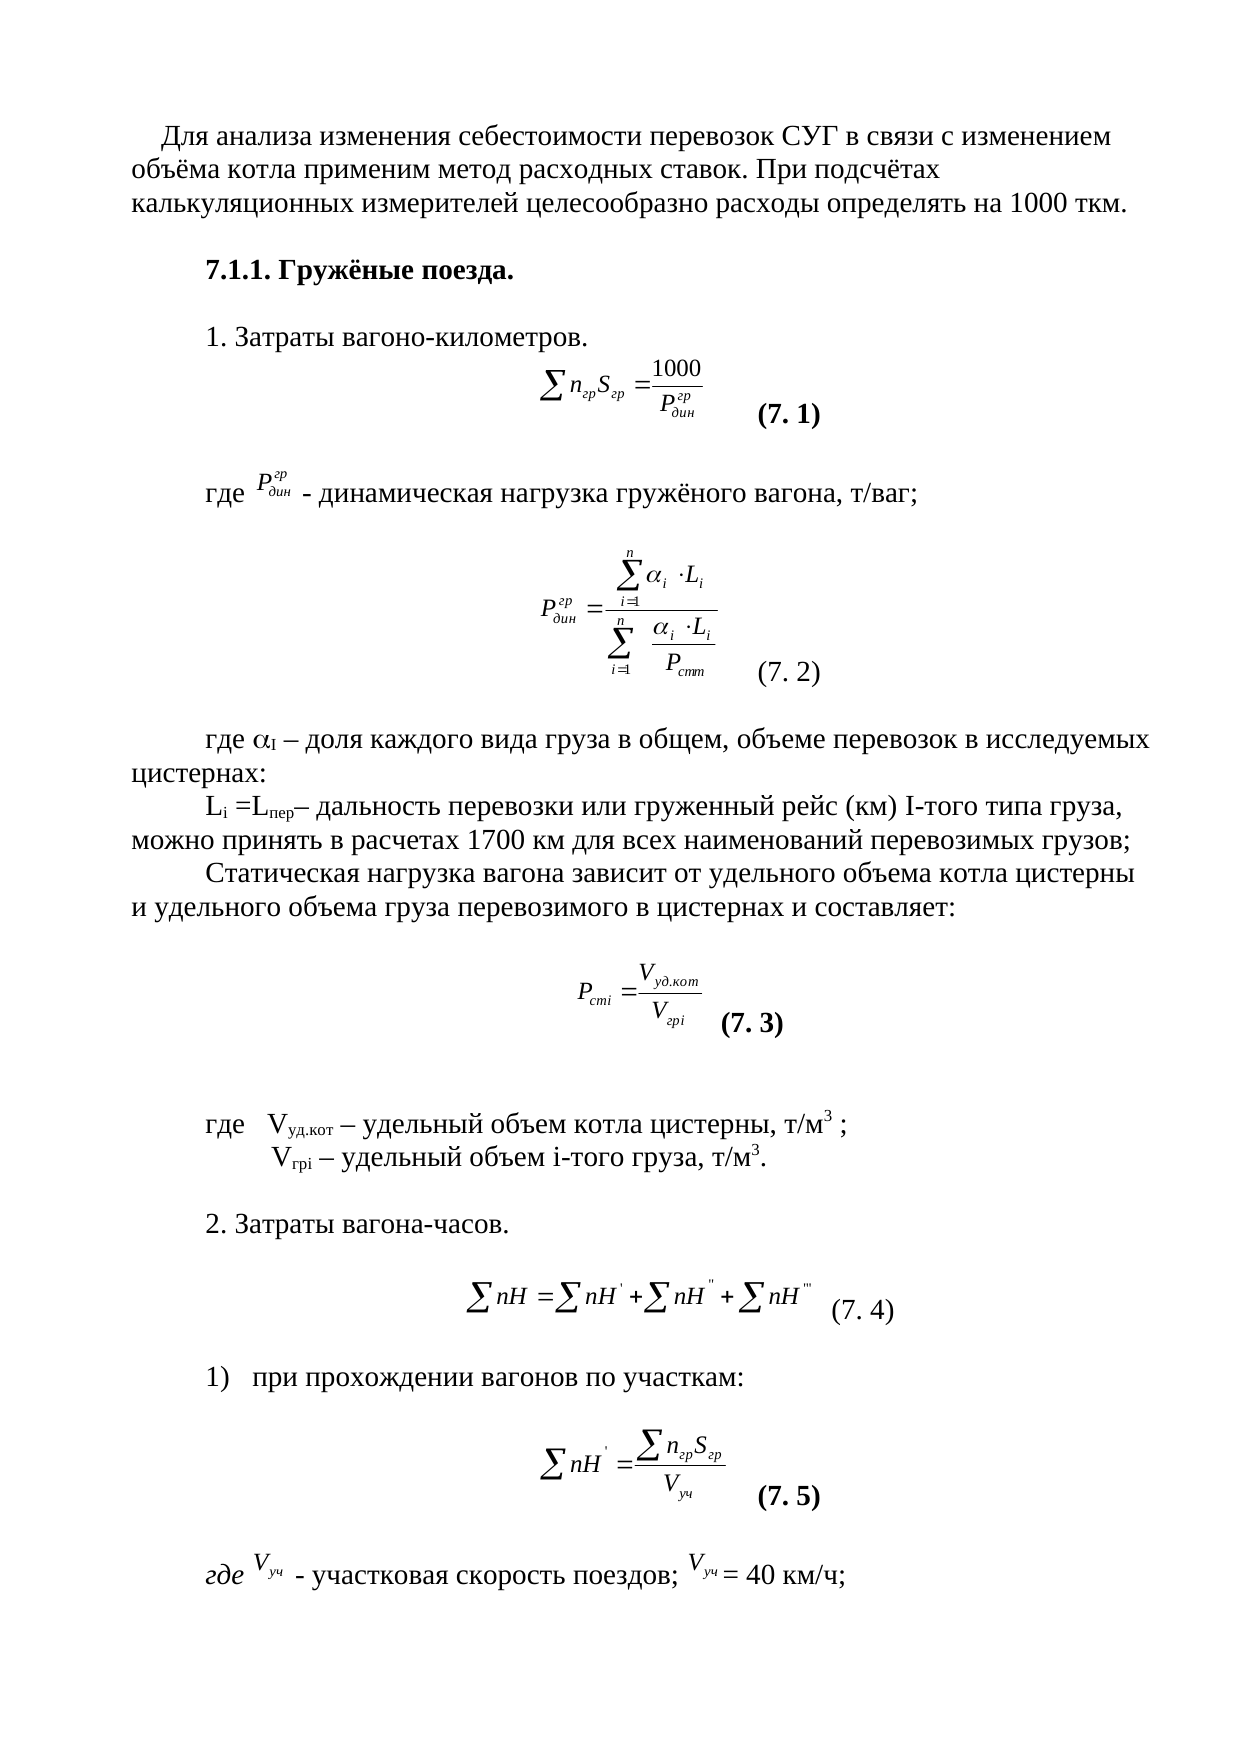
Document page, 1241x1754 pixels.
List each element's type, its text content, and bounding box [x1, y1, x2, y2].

text 1. Затраты вагоно-километров. [131, 319, 1152, 353]
text 7.1.1. Гружёные поезда. [131, 252, 1152, 286]
text (7. 3) [131, 956, 1152, 1039]
text где I – доля каждого вида груза в общем, объеме перевозок в исследуемых цистернах: [131, 721, 1152, 788]
text (7. 4) [131, 1274, 1152, 1325]
text где - динамическая нагрузка гружёного вагона, т/ваг; [131, 463, 1152, 508]
text (7. 1) [131, 353, 1152, 429]
text где Vуд.кот – удельный объем котла цистерны, т/м3 ; [131, 1106, 1152, 1139]
text (7. 2) [131, 542, 1152, 687]
text Для анализа изменения себестоимости перевозок СУГ в связи с изменением объёма котла применим метод расходных ставок. При подсчётах калькуляционных измерителей целесообразно расходы определять на 1000 ткм. [131, 118, 1152, 219]
list при прохождении вагонов по участкам: [131, 1359, 1152, 1392]
text Vгрi – удельный объем i-того груза, т/м3. [131, 1139, 1152, 1173]
text (7. 5) [131, 1426, 1152, 1512]
text где - участковая скорость поездов; = 40 км/ч; [131, 1546, 1152, 1591]
text Статическая нагрузка вагона зависит от удельного объема котла цистерны и удельного объема груза перевозимого в цистернах и составляет: [131, 855, 1152, 922]
text 2. Затраты вагона-часов. [131, 1207, 1152, 1240]
text Li =Lпер– дальность перевозки или груженный рейс (км) I-того типа груза, можно принять в расчетах 1700 км для всех наименований перевозимых грузов; [131, 788, 1152, 855]
